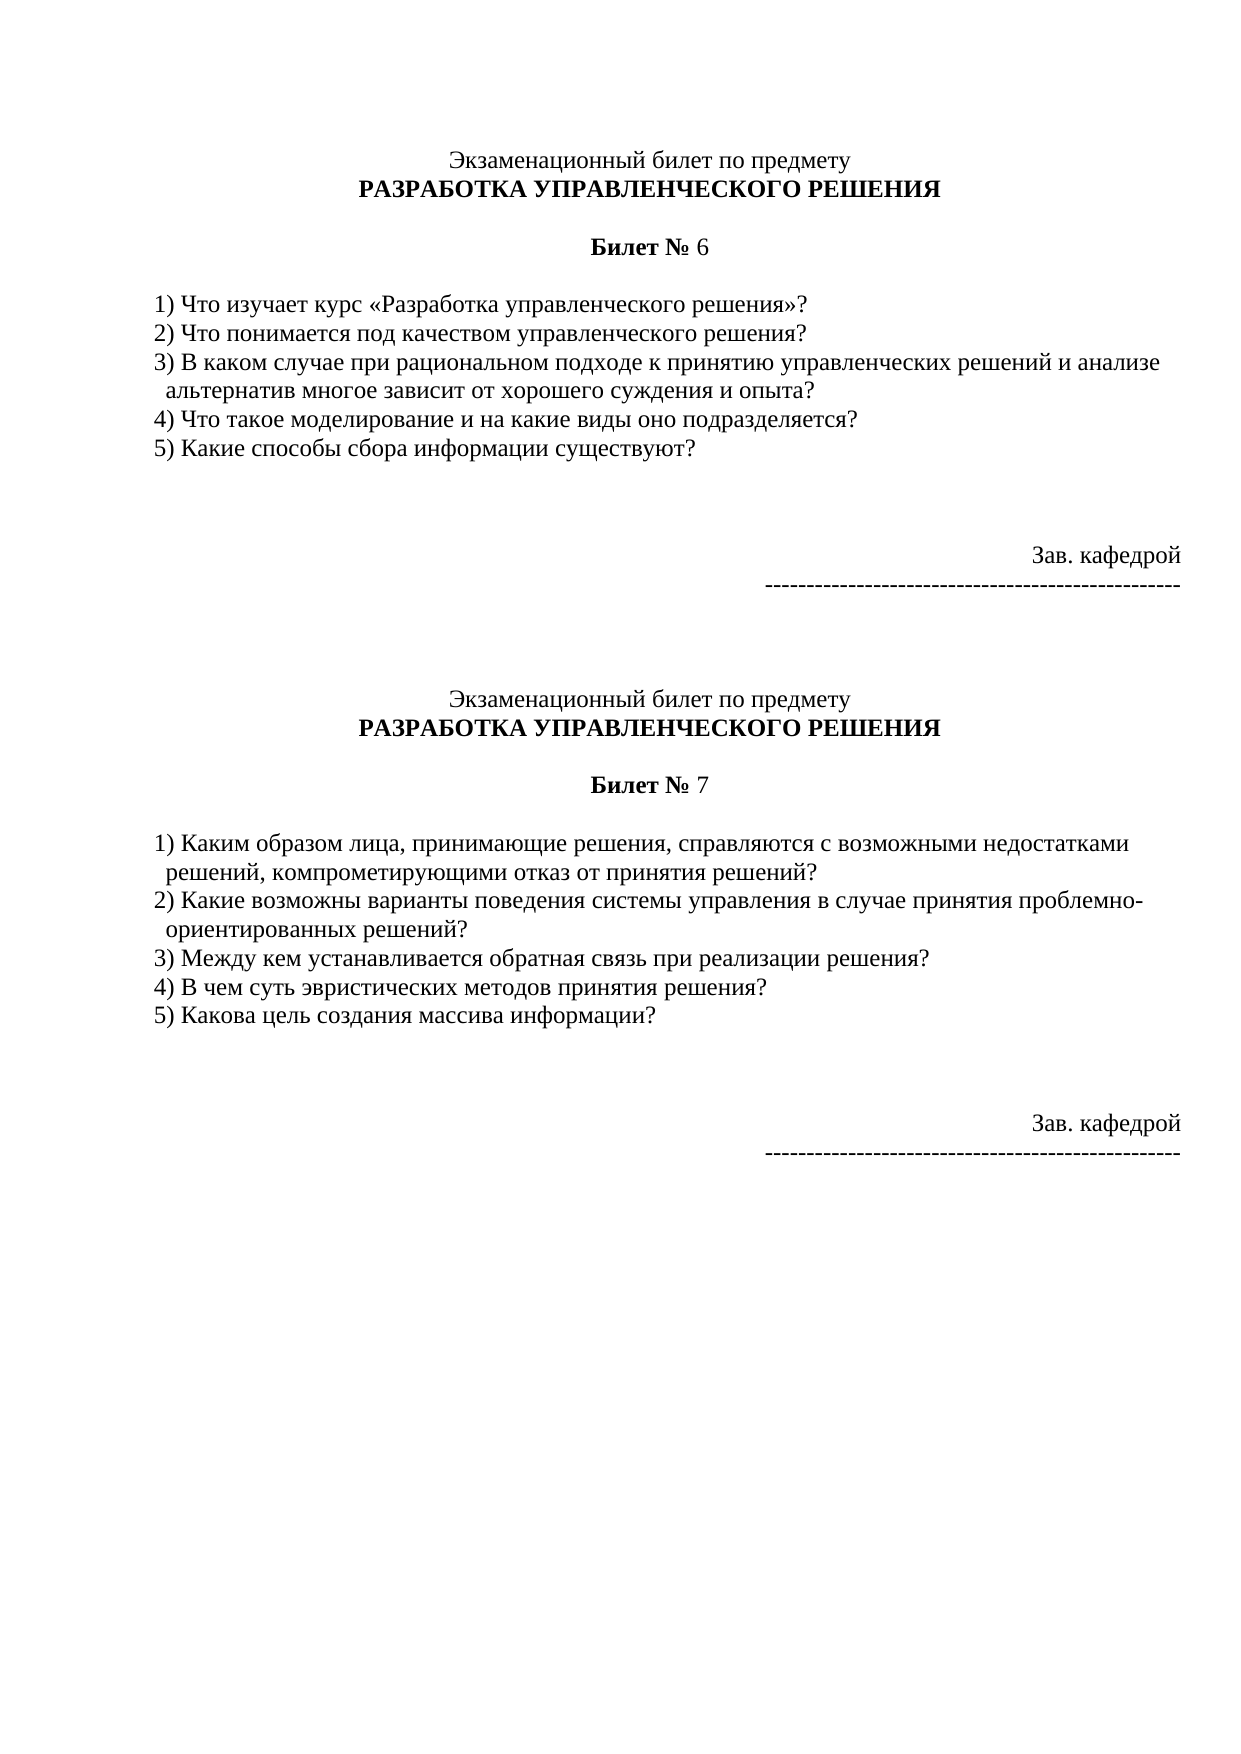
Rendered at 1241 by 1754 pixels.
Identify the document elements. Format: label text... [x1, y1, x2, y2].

list Что такое моделирование и на какие виды оно подразделяется? [153, 404, 1181, 433]
text Зав. кафедрой [118, 1108, 1181, 1137]
list Какие способы сбора информации существуют? [153, 433, 1181, 462]
text -------------------------------------------------- [118, 1137, 1181, 1166]
text Экзаменационный билет по предмету [118, 145, 1181, 174]
text Билет № 6 [118, 232, 1181, 260]
text Экзаменационный билет по предмету [118, 684, 1181, 713]
text РАЗРАБОТКА УПРАВЛЕНЧЕСКОГО РЕШЕНИЯ [118, 174, 1181, 203]
list Каким образом лица, принимающие решения, справляются с возможными недостатками решений, компрометирующими отказ от принятия решений? [153, 828, 1181, 886]
text РАЗРАБОТКА УПРАВЛЕНЧЕСКОГО РЕШЕНИЯ [118, 713, 1181, 742]
list Что понимается под качеством управленческого решения? [153, 318, 1181, 347]
list Что изучает курс «Разработка управленческого решения»? [153, 289, 1181, 318]
text -------------------------------------------------- [118, 569, 1181, 598]
list Какие возможны варианты поведения системы управления в случае принятия проблемно-ориентированных решений? [153, 886, 1181, 943]
list В каком случае при рациональном подходе к принятию управленческих решений и анализе альтернатив многое зависит от хорошего суждения и опыта? [153, 347, 1181, 404]
text Зав. кафедрой [118, 541, 1181, 569]
list Какова цель создания массива информации? [153, 1001, 1181, 1029]
text Билет № 7 [118, 771, 1181, 799]
list В чем суть эвристических методов принятия решения? [153, 972, 1181, 1001]
list Между кем устанавливается обратная связь при реализации решения? [153, 943, 1181, 972]
